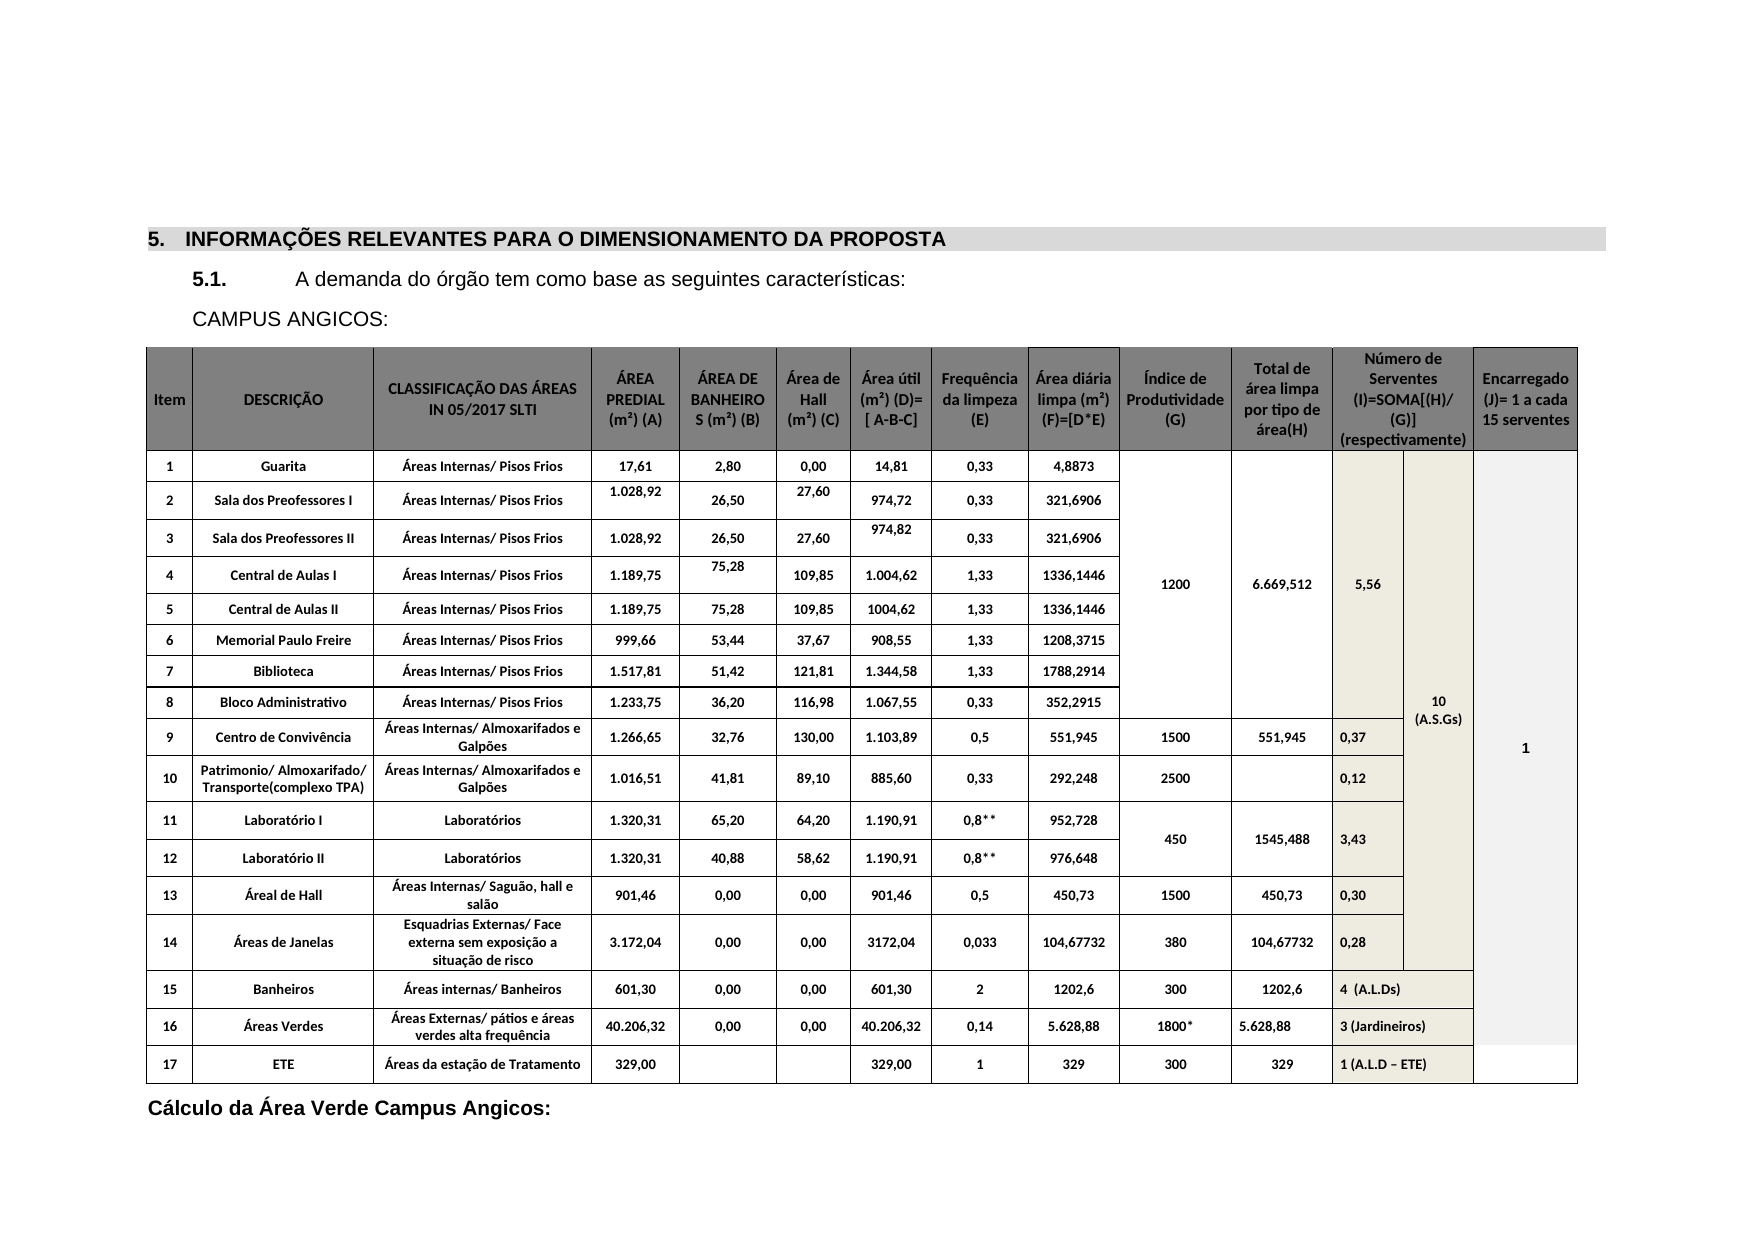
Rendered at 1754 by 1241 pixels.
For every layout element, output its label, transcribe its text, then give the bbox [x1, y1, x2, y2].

table_cell 1.028,92 [592, 520, 679, 556]
table_cell 974,72 [851, 482, 931, 518]
table_cell 6 [147, 625, 192, 655]
table_cell 40.206,32 [851, 1009, 931, 1045]
table_cell 17 [147, 1046, 192, 1082]
table_cell [1474, 1045, 1577, 1082]
table_cell 601,30 [851, 971, 931, 1007]
table_cell 1,33 [932, 557, 1028, 593]
table_header ÁREA DE BANHEIROS (m²) (B) [679, 347, 776, 450]
table_cell Central de Aulas I [193, 557, 373, 593]
table_cell 0,8** [932, 802, 1028, 839]
table_cell 65,20 [680, 802, 776, 839]
table_cell 1.320,31 [592, 802, 679, 839]
table_cell 901,46 [592, 877, 679, 914]
table_cell 885,60 [851, 756, 931, 801]
table_cell 0,33 [932, 482, 1028, 518]
table_cell Bloco Administrativo [193, 688, 373, 718]
table_cell 1.028,92 [592, 482, 679, 518]
table_cell 121,81 [777, 656, 850, 686]
table_cell 53,44 [680, 625, 776, 655]
table_cell 329,00 [851, 1046, 931, 1082]
table_cell 450,73 [1029, 877, 1119, 914]
table_cell 0,30 [1333, 877, 1403, 914]
table_cell 329,00 [592, 1046, 679, 1082]
table_cell 1208,3715 [1029, 625, 1119, 655]
table_cell Áreas Internas/ Pisos Frios [374, 482, 591, 518]
table_cell Áreas Internas/ Pisos Frios [374, 625, 591, 655]
table_cell 1,33 [932, 625, 1028, 655]
table_cell 130,00 [777, 719, 850, 755]
table_cell 1788,2914 [1029, 656, 1119, 686]
table_cell 0,33 [932, 688, 1028, 718]
table_cell 1200 [1120, 451, 1231, 718]
table_cell 3172,04 [851, 915, 931, 970]
table_cell 9 [147, 719, 192, 755]
table_cell 908,55 [851, 625, 931, 655]
table_cell 0,00 [777, 971, 850, 1007]
table_cell 3.172,04 [592, 915, 679, 970]
table_cell 116,98 [777, 688, 850, 718]
table_cell 109,85 [777, 594, 850, 624]
table_cell 75,28 [680, 594, 776, 624]
table_header Total de área limpa por tipo de área(H) [1232, 347, 1332, 450]
table_cell 27,60 [777, 482, 850, 518]
table_cell 109,85 [777, 557, 850, 593]
table_cell 0,00 [680, 971, 776, 1007]
table_cell 0,37 [1333, 719, 1403, 755]
table_cell Áreas Internas/ Almoxarifados e Galpões [374, 756, 591, 801]
table_cell 1,33 [932, 594, 1028, 624]
table_cell 1,33 [932, 656, 1028, 686]
table_cell 1 [1474, 451, 1577, 1045]
table_cell 89,10 [777, 756, 850, 801]
table_cell 952,728 [1029, 802, 1119, 839]
table_cell 1.189,75 [592, 557, 679, 593]
table_cell 0,00 [680, 877, 776, 914]
table_cell 321,6906 [1029, 482, 1119, 518]
table_cell 1800* [1120, 1009, 1231, 1045]
table_cell Áreas Internas/ Pisos Frios [374, 688, 591, 718]
table_cell Áreas Internas/ Pisos Frios [374, 557, 591, 593]
table_cell 6.669,512 [1232, 451, 1332, 718]
table_cell 2500 [1120, 756, 1231, 801]
table_cell [777, 1046, 850, 1082]
list INFORMAÇÕES RELEVANTES PARA O DIMENSIONAMENTO DA PROPOSTA [148, 227, 1606, 251]
table_cell 1 [932, 1046, 1028, 1082]
list A demanda do órgão tem como base as seguintes características: [192, 267, 1606, 291]
table_cell 0,00 [777, 1009, 850, 1045]
table_cell 2 [147, 482, 192, 518]
table_cell Áreas Internas/ Pisos Frios [374, 451, 591, 481]
table_cell 551,945 [1232, 719, 1332, 755]
table_cell 5.628,88 [1029, 1009, 1119, 1045]
table_cell 0,00 [680, 915, 776, 970]
table_cell 12 [147, 840, 192, 876]
table_cell 4 [147, 557, 192, 593]
table_cell Patrimonio/ Almoxarifado/ Transporte(complexo TPA) [193, 756, 373, 801]
table_cell 5.628,88 [1232, 1009, 1332, 1045]
table_cell 976,648 [1029, 840, 1119, 876]
table_cell 8 [147, 688, 192, 718]
table_cell 329 [1232, 1046, 1332, 1082]
table_cell 1545,488 [1232, 802, 1332, 876]
table_cell 380 [1120, 915, 1231, 970]
table_cell 3 (Jardineiros) [1333, 1009, 1473, 1045]
table_header Encarregado (J)= 1 a cada 15 serventes [1474, 348, 1577, 450]
table_cell 0,5 [932, 877, 1028, 914]
table_cell 1.320,31 [592, 840, 679, 876]
table_cell 1336,1446 [1029, 594, 1119, 624]
table_cell 75,28 [680, 557, 776, 593]
table_cell 26,50 [680, 520, 776, 556]
table_cell 7 [147, 656, 192, 686]
table_cell 1.189,75 [592, 594, 679, 624]
table_cell Áreas Internas/ Pisos Frios [374, 594, 591, 624]
table_header Área diária limpa (m²) (F)=[D*E) [1029, 348, 1119, 450]
table_cell Áreal de Hall [193, 877, 373, 914]
table_cell 5,56 [1333, 451, 1403, 718]
table_cell 292,248 [1029, 756, 1119, 801]
table_cell 0,00 [777, 915, 850, 970]
table_header Frequência da limpeza (E) [932, 347, 1028, 450]
table_cell 1.190,91 [851, 802, 931, 839]
table_cell 27,60 [777, 520, 850, 556]
table_cell Laboratórios [374, 840, 591, 876]
table_cell 0,8** [932, 840, 1028, 876]
table_header Área útil (m²) (D)= [ A-B-C] [851, 347, 932, 450]
table_cell 58,62 [777, 840, 850, 876]
table_cell 1.190,91 [851, 840, 931, 876]
table_cell 1 (A.L.D – ETE) [1333, 1046, 1473, 1082]
table_cell 14,81 [851, 451, 931, 481]
table_header CLASSIFICAÇÃO DAS ÁREAS IN 05/2017 SLTI [374, 347, 591, 450]
table_cell Laboratórios [374, 802, 591, 839]
table_cell 3 [147, 520, 192, 556]
table_cell 1.004,62 [851, 557, 931, 593]
table_cell 2,80 [680, 451, 776, 481]
table_header Área de Hall (m²) (C) [776, 347, 851, 450]
table_cell 37,67 [777, 625, 850, 655]
table_header ÁREA PREDIAL (m²) (A) [591, 347, 679, 450]
table_cell 0,28 [1333, 915, 1403, 970]
table_cell 321,6906 [1029, 520, 1119, 556]
table_cell Esquadrias Externas/ Face externa sem exposição a situação de risco [374, 915, 591, 970]
table_cell 26,50 [680, 482, 776, 518]
table_cell 51,42 [680, 656, 776, 686]
table_cell Guarita [193, 451, 373, 481]
table_cell [1232, 756, 1332, 801]
table_cell 10 [147, 756, 192, 801]
table_cell 300 [1120, 1046, 1231, 1082]
table_cell 329 [1029, 1046, 1119, 1082]
table_cell 0,33 [932, 756, 1028, 801]
table_cell 1500 [1120, 877, 1231, 914]
table_cell 2 [932, 971, 1028, 1007]
table_cell Áreas de Janelas [193, 915, 373, 970]
table_cell 16 [147, 1009, 192, 1045]
text Cálculo da Área Verde Campus Angicos: [148, 1096, 1606, 1120]
table_cell Biblioteca [193, 656, 373, 686]
table_cell 11 [147, 802, 192, 839]
table_cell 0,5 [932, 719, 1028, 755]
table_cell Laboratório II [193, 840, 373, 876]
table_cell 352,2915 [1029, 688, 1119, 718]
table_cell 17,61 [592, 451, 679, 481]
table_cell 36,20 [680, 688, 776, 718]
table_cell 1202,6 [1232, 971, 1332, 1007]
table_cell [680, 1046, 776, 1082]
table_cell 450 [1120, 802, 1231, 876]
table_cell 450,73 [1232, 877, 1332, 914]
table_cell 974,82 [851, 520, 931, 556]
table_cell 0,33 [932, 451, 1028, 481]
table_cell 40.206,32 [592, 1009, 679, 1045]
table_cell 3,43 [1333, 802, 1403, 876]
table_cell Áreas da estação de Tratamento [374, 1046, 591, 1082]
table_cell 1336,1446 [1029, 557, 1119, 593]
table_cell Áreas Internas/ Pisos Frios [374, 520, 591, 556]
table_cell Centro de Convivência [193, 719, 373, 755]
table_cell 1 [147, 451, 192, 481]
table_cell 1.016,51 [592, 756, 679, 801]
table_cell 32,76 [680, 719, 776, 755]
table_cell Sala dos Preofessores I [193, 482, 373, 518]
table_cell Áreas Internas/ Pisos Frios [374, 656, 591, 686]
table_cell Memorial Paulo Freire [193, 625, 373, 655]
table_cell 1500 [1120, 719, 1231, 755]
table_cell 4 (A.L.Ds) [1333, 971, 1473, 1007]
table_cell Áreas internas/ Banheiros [374, 971, 591, 1007]
table_cell Sala dos Preofessores II [193, 520, 373, 556]
table_cell 0,00 [777, 451, 850, 481]
table_cell 5 [147, 594, 192, 624]
table_cell 104,67732 [1232, 915, 1332, 970]
table_header Número de Serventes (I)=SOMA[(H)/ (G)] (respectivamente) [1333, 347, 1473, 450]
table_cell 104,67732 [1029, 915, 1119, 970]
table_cell ETE [193, 1046, 373, 1082]
table_cell Áreas Internas/ Saguão, hall e salão [374, 877, 591, 914]
table_cell 0,33 [932, 520, 1028, 556]
table_cell 1.103,89 [851, 719, 931, 755]
table_header DESCRIÇÃO [193, 347, 374, 450]
table_cell Áreas Verdes [193, 1009, 373, 1045]
table_cell 0,00 [680, 1009, 776, 1045]
table_cell 13 [147, 877, 192, 914]
table_cell 300 [1120, 971, 1231, 1007]
table_cell 0,12 [1333, 756, 1403, 801]
table_cell 1004,62 [851, 594, 931, 624]
table_cell 601,30 [592, 971, 679, 1007]
table_header Índice de Produtividade (G) [1120, 347, 1232, 450]
table_cell 0,14 [932, 1009, 1028, 1045]
table_cell 999,66 [592, 625, 679, 655]
table_cell Áreas Internas/ Almoxarifados e Galpões [374, 719, 591, 755]
table_cell Laboratório I [193, 802, 373, 839]
table_header Item [147, 347, 193, 450]
table_cell 64,20 [777, 802, 850, 839]
table_cell 0,00 [777, 877, 850, 914]
table_cell 1202,6 [1029, 971, 1119, 1007]
table_cell 1.517,81 [592, 656, 679, 686]
table_cell 10 (A.S.Gs) [1404, 451, 1473, 970]
table_cell 0,033 [932, 915, 1028, 970]
table_cell 1.067,55 [851, 688, 931, 718]
table_cell 4,8873 [1029, 451, 1119, 481]
table_cell 41,81 [680, 756, 776, 801]
table_cell 1.266,65 [592, 719, 679, 755]
table_cell 40,88 [680, 840, 776, 876]
table_cell 901,46 [851, 877, 931, 914]
table_cell 1.344,58 [851, 656, 931, 686]
table_cell 551,945 [1029, 719, 1119, 755]
text CAMPUS ANGICOS: [192, 307, 1606, 331]
table_cell Áreas Externas/ pátios e áreas verdes alta frequência [374, 1009, 591, 1045]
table_cell Banheiros [193, 971, 373, 1007]
table_cell Central de Aulas II [193, 594, 373, 624]
table_cell 14 [147, 915, 192, 970]
table_cell 1.233,75 [592, 688, 679, 718]
table_cell 15 [147, 971, 192, 1007]
